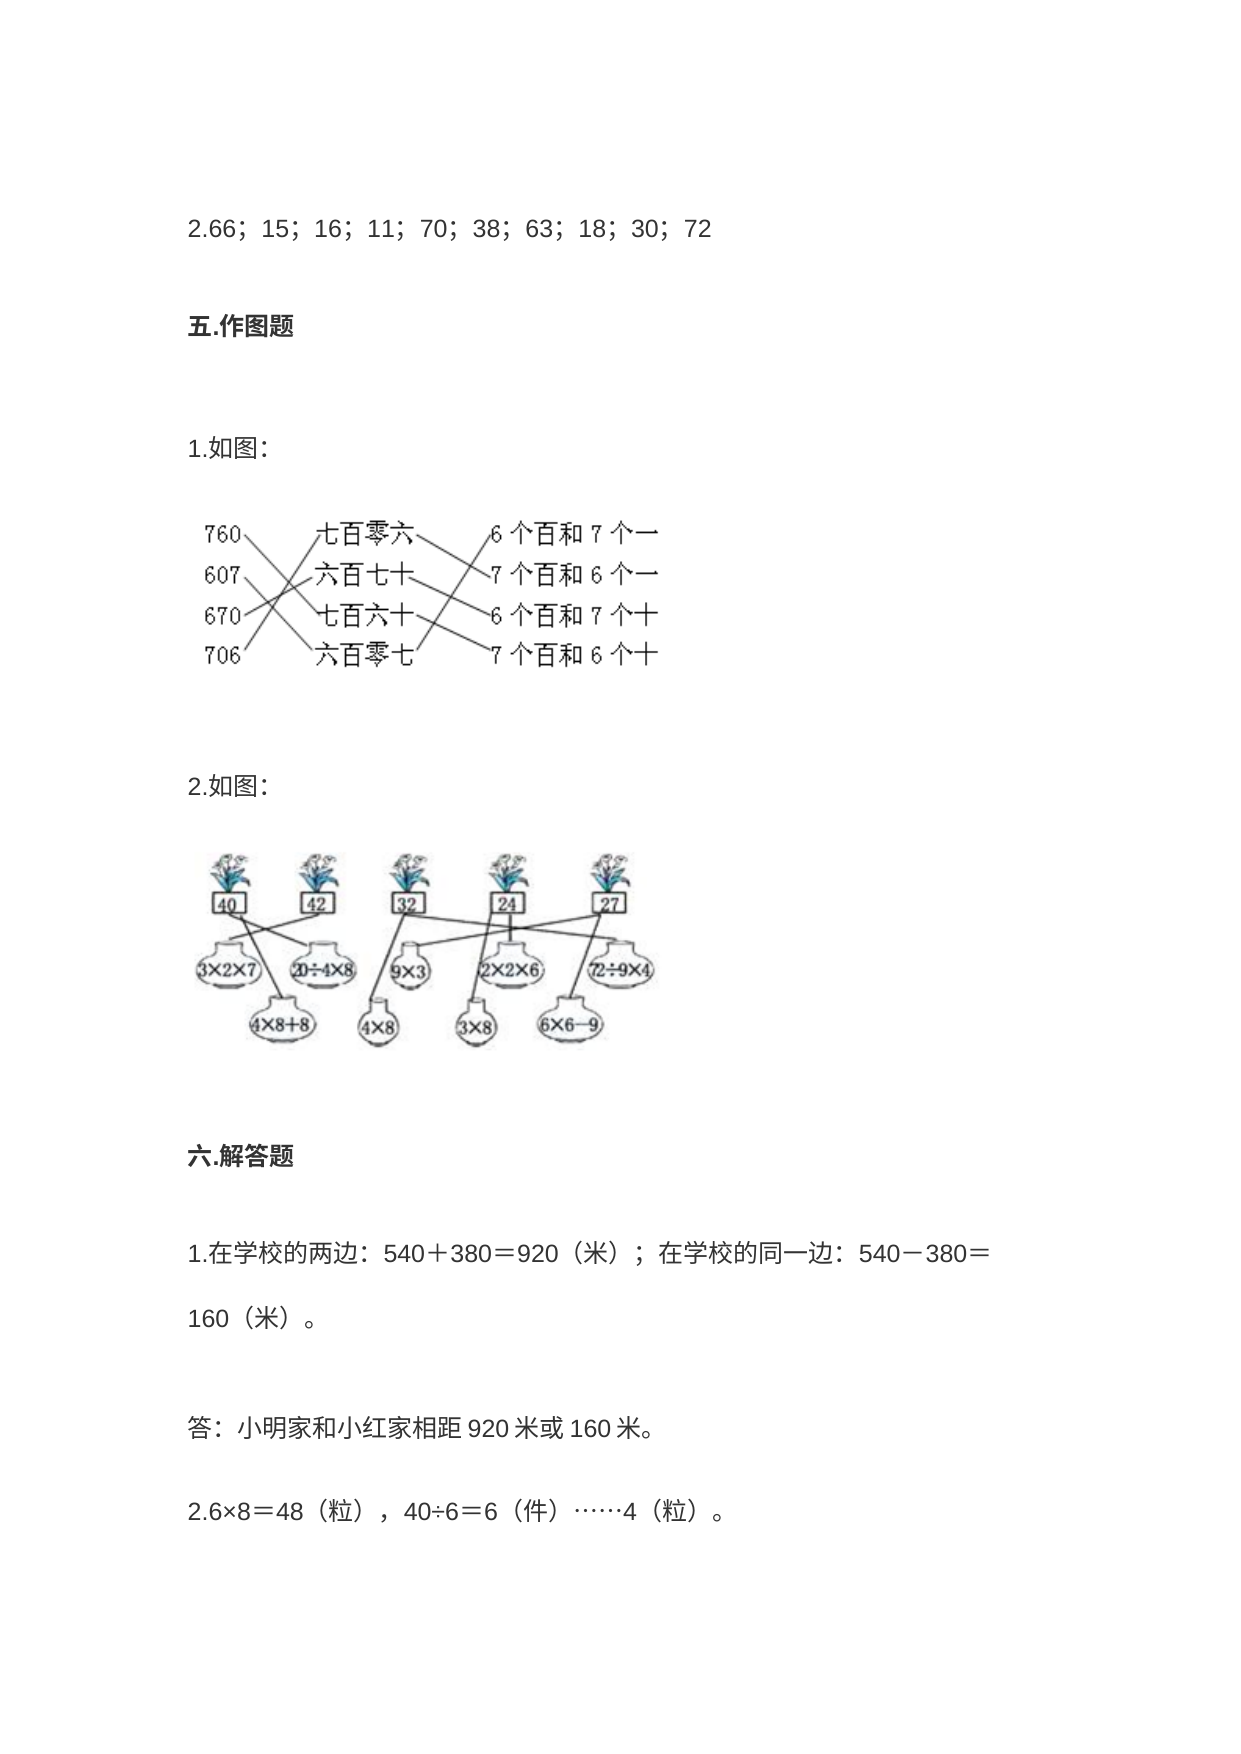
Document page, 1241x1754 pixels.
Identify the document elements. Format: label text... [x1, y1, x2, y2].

text 2.6×8＝48（粒），40÷6＝6（件）……4（粒）。 [187, 1477, 1053, 1542]
picture [187, 829, 672, 1071]
text 1.如图： [187, 414, 1053, 479]
text 答：小明家和小红家相距920米或160米。 [187, 1362, 1053, 1459]
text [187, 162, 1053, 357]
picture [187, 492, 680, 694]
